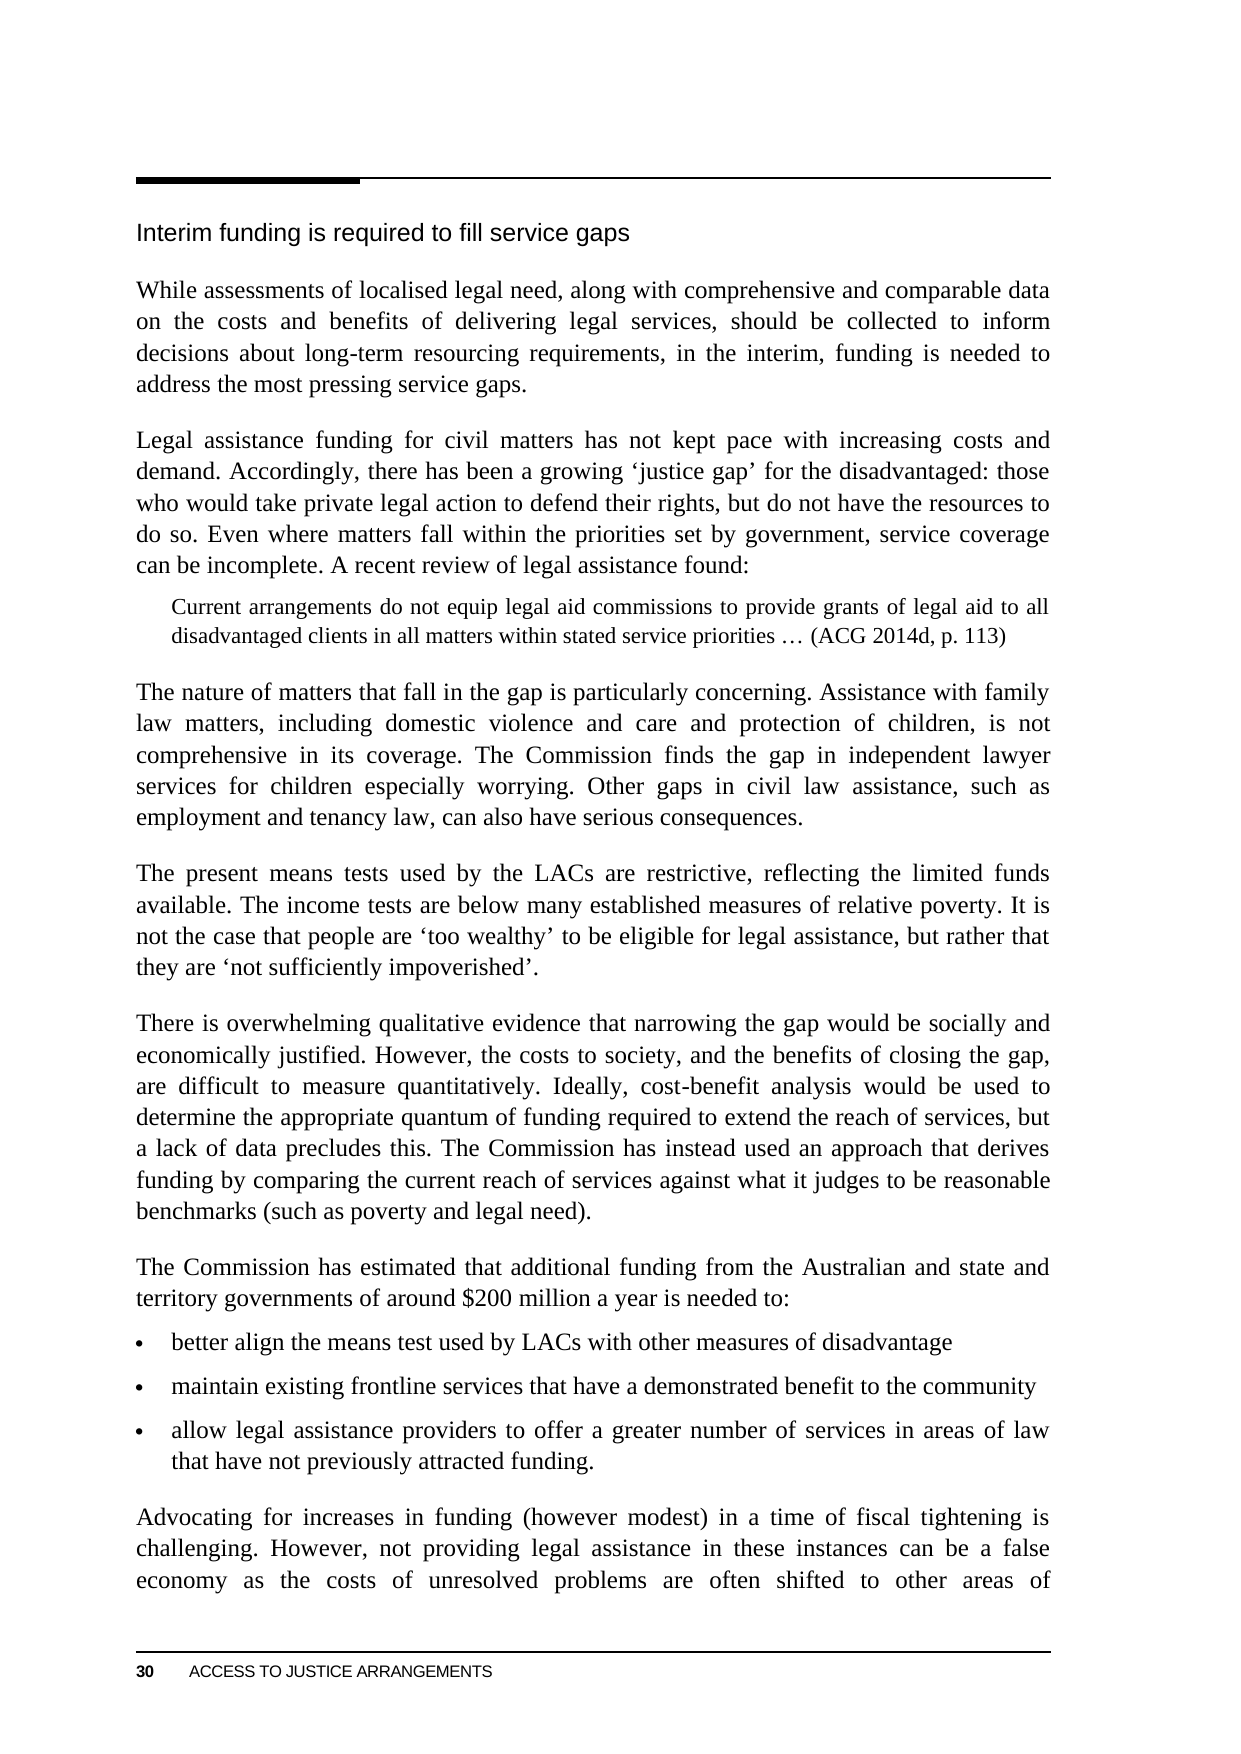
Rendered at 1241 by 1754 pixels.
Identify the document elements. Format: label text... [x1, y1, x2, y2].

subtitle Interim funding is required to fill service gaps [136, 214, 1051, 248]
text The Commission has estimated that additional funding from the Australian and state and territory governments of around $200 million a year is needed to: [136, 1250, 1051, 1312]
list maintain existing frontline services that have a demonstrated benefit to the community [136, 1368, 1051, 1400]
text The present means tests used by the LACs are restrictive, reflecting the limited funds available. The income tests are below many established measures of relative poverty. It is not the case that people are ‘too wealthy’ to be eligible for legal assistance, but rather that they are ‘not sufficiently impoverished’. [136, 856, 1051, 981]
text Current arrangements do not equip legal aid commissions to provide grants of legal aid to all disadvantaged clients in all matters within stated service priorities … (ACG 2014d, p. 113) [171, 591, 1051, 650]
list better align the means test used by LACs with other measures of disadvantage [136, 1325, 1051, 1356]
text While assessments of localised legal need, along with comprehensive and comparable data on the costs and benefits of delivering legal services, should be collected to inform decisions about long-term resourcing requirements, in the interim, funding is needed to address the most pressing service gaps. [136, 273, 1051, 398]
text Legal assistance funding for civil matters has not kept pace with increasing costs and demand. Accordingly, there has been a growing ‘justice gap’ for the disadvantaged: those who would take private legal action to defend their rights, but do not have the resources to do so. Even where matters fall within the priorities set by government, service coverage can be incomplete. A recent review of legal assistance found: [136, 423, 1051, 579]
text There is overwhelming qualitative evidence that narrowing the gap would be socially and economically justified. However, the costs to society, and the benefits of closing the gap, are difficult to measure quantitatively. Ideally, cost-benefit analysis would be used to determine the appropriate quantum of funding required to extend the reach of services, but a lack of data precludes this. The Commission has instead used an approach that derives funding by comparing the current reach of services against what it judges to be reasonable benchmarks (such as poverty and legal need). [136, 1006, 1051, 1225]
list allow legal assistance providers to offer a greater number of services in areas of law that have not previously attracted funding. [136, 1412, 1051, 1475]
text The nature of matters that fall in the gap is particularly concerning. Assistance with family law matters, including domestic violence and care and protection of children, is not comprehensive in its coverage. The Commission finds the gap in independent lawyer services for children especially worrying. Other gaps in civil law assistance, such as employment and tenancy law, can also have serious consequences. [136, 675, 1051, 831]
